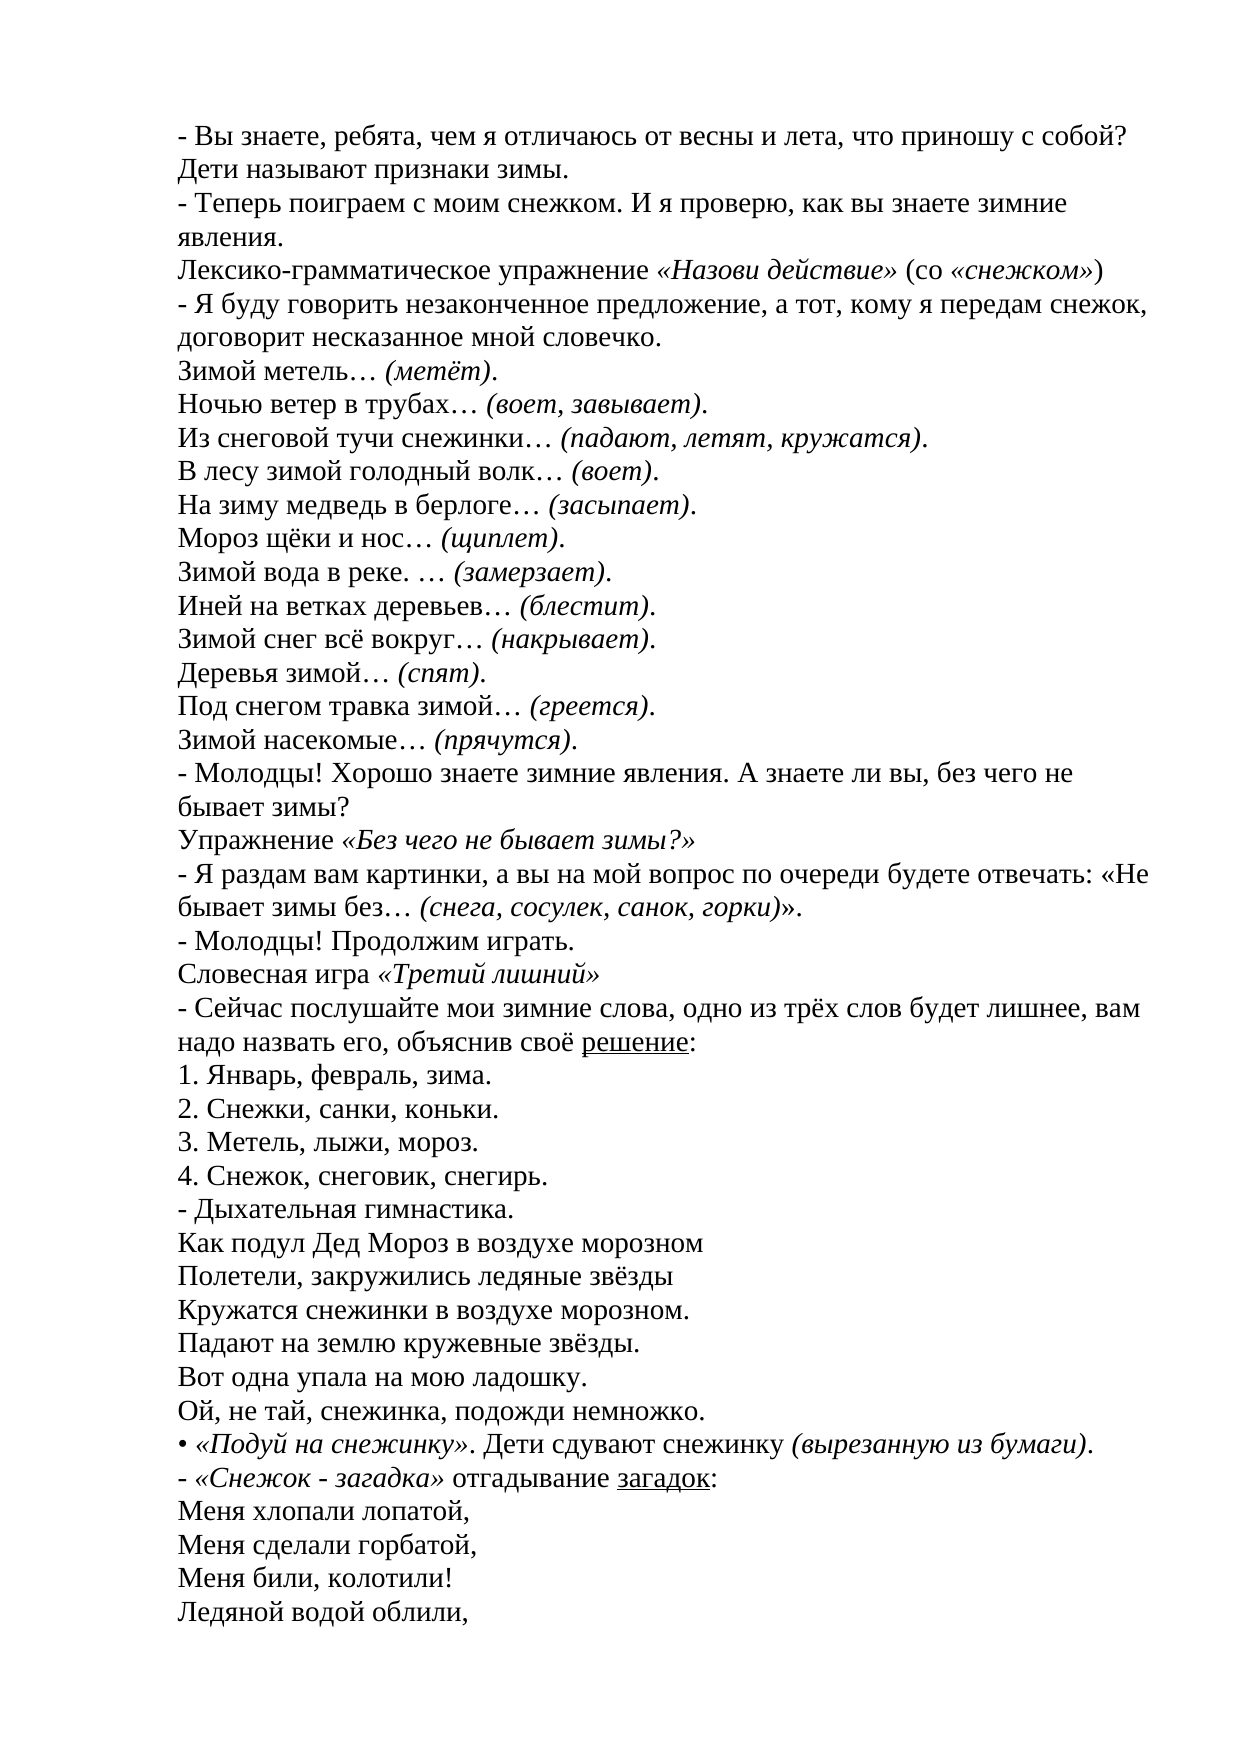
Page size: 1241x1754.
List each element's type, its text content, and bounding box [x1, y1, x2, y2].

text Меня сделали горбатой, [177, 1527, 1152, 1560]
text Зимой метель… (метёт). [177, 353, 1152, 386]
text Из снеговой тучи снежинки… (падают, летят, кружатся). [177, 420, 1152, 453]
text Лексико-грамматическое упражнение «Назови действие» (со «снежком») [177, 252, 1152, 286]
text - Вы знаете, ребята, чем я отличаюсь от весны и лета, что приношу с собой? Дети называют признаки зимы. [177, 118, 1152, 185]
text - Я раздам вам картинки, а вы на мой вопрос по очереди будете отвечать: «Не бывает зимы без… (снега, сосулек, санок, горки)». [177, 856, 1152, 923]
text • «Подуй на снежинку». Дети сдувают снежинку (вырезанную из бумаги). [177, 1426, 1152, 1460]
text Мороз щёки и нос… (щиплет). [177, 521, 1152, 554]
text Под снегом травка зимой… (греется). [177, 688, 1152, 722]
text Зимой снег всё вокруг… (накрывает). [177, 621, 1152, 655]
text - Дыхательная гимнастика. [177, 1191, 1152, 1225]
text - Я буду говорить незаконченное предложение, а тот, кому я передам снежок, договорит несказанное мной словечко. [177, 286, 1152, 353]
text - Сейчас послушайте мои зимние слова, одно из трёх слов будет лишнее, вам надо назвать его, объяснив своё решение: [177, 990, 1152, 1057]
text Ночью ветер в трубах… (воет, завывает). [177, 386, 1152, 420]
text Зимой насекомые… (прячутся). [177, 722, 1152, 755]
text 1. Январь, февраль, зима. [177, 1057, 1152, 1091]
text - Молодцы! Продолжим играть. [177, 923, 1152, 957]
text - Молодцы! Хорошо знаете зимние явления. А знаете ли вы, без чего не бывает зимы? [177, 755, 1152, 822]
text Кружатся снежинки в воздухе морозном. [177, 1292, 1152, 1326]
text Как подул Дед Мороз в воздухе морозном [177, 1225, 1152, 1258]
text Меня били, колотили! [177, 1560, 1152, 1594]
text Полетели, закружились ледяные звёзды [177, 1258, 1152, 1292]
text В лесу зимой голодный волк… (воет). [177, 453, 1152, 487]
text - Теперь поиграем с моим снежком. И я проверю, как вы знаете зимние явления. [177, 185, 1152, 252]
text 2. Снежки, санки, коньки. [177, 1091, 1152, 1124]
text 4. Снежок, снеговик, снегирь. [177, 1158, 1152, 1191]
text Упражнение «Без чего не бывает зимы?» [177, 822, 1152, 856]
text На зиму медведь в берлоге… (засыпает). [177, 487, 1152, 521]
text Словесная игра «Третий лишний» [177, 957, 1152, 990]
text Ледяной водой облили, [177, 1594, 1152, 1627]
text Вот одна упала на мою ладошку. [177, 1359, 1152, 1393]
text Ой, не тай, снежинка, подожди немножко. [177, 1393, 1152, 1426]
text 3. Метель, лыжи, мороз. [177, 1124, 1152, 1158]
text Падают на землю кружевные звёзды. [177, 1326, 1152, 1359]
text - «Снежок - загадка» отгадывание загадок: [177, 1460, 1152, 1493]
text Деревья зимой… (спят). [177, 655, 1152, 688]
text Меня хлопали лопатой, [177, 1493, 1152, 1527]
text Зимой вода в реке. … (замерзает). [177, 554, 1152, 588]
text Иней на ветках деревьев… (блестит). [177, 588, 1152, 621]
